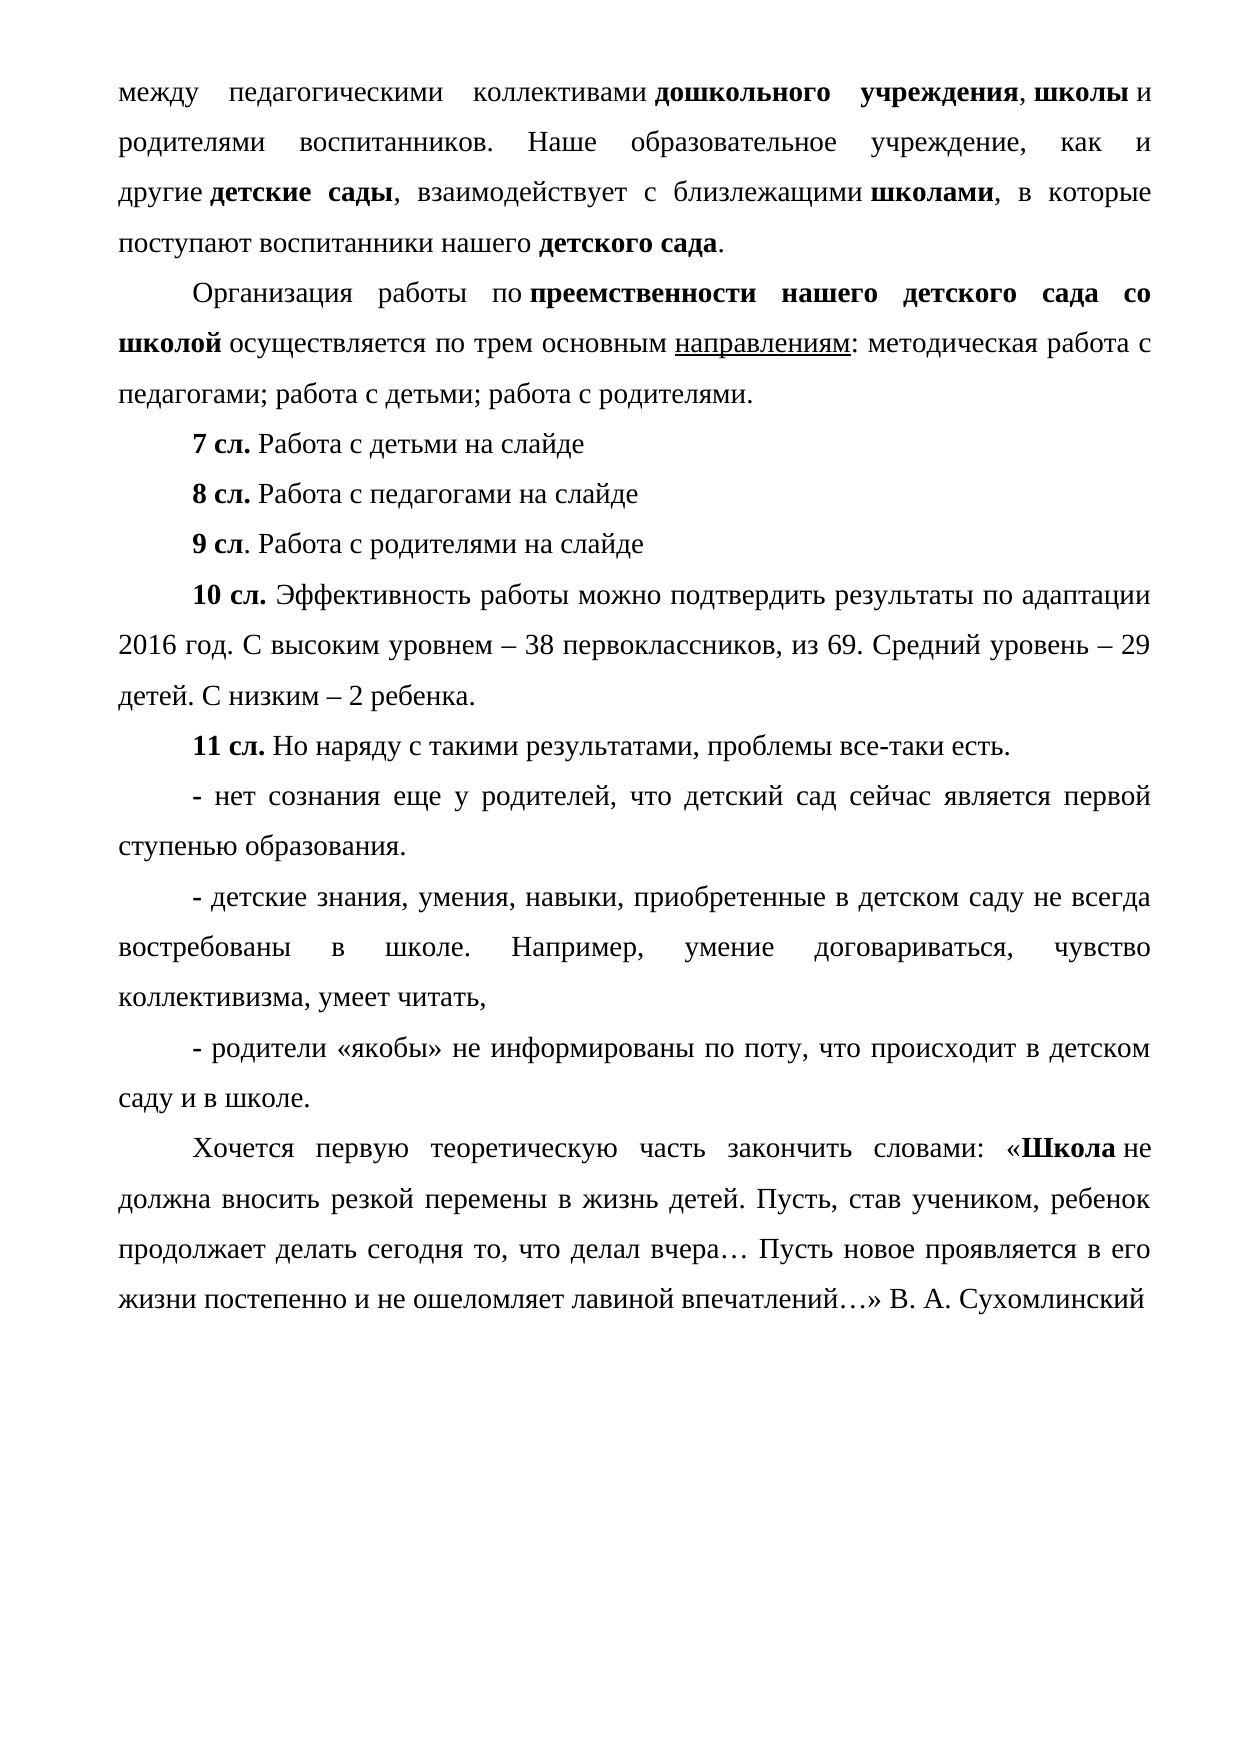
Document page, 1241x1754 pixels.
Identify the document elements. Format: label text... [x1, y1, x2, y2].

text - родители «якобы» не информированы по поту, что происходит в детском саду и в школе. [118, 1030, 1152, 1114]
text 8 сл. Работа с педагогами на слайде [118, 476, 1152, 510]
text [118, 74, 1152, 258]
text 7 сл. Работа с детьми на слайде [118, 426, 1152, 459]
text - детские знания, умения, навыки, приобретенные в детском саду не всегда востребованы в школе. Например, умение договариваться, чувство коллективизма, умеет читать, [118, 879, 1152, 1013]
text 9 сл. Работа с родителями на слайде [118, 527, 1152, 560]
text - нет сознания еще у родителей, что детский сад сейчас является первой ступенью образования. [118, 778, 1152, 862]
text 10 сл. Эффективность работы можно подтвердить результаты по адаптации 2016 год. С высоким уровнем – 38 первоклассников, из 69. Средний уровень – 29 детей. С низким – 2 ребенка. [118, 577, 1152, 711]
text 11 сл. Но наряду с такими результатами, проблемы все-таки есть. [118, 728, 1152, 761]
text Хочется первую теоретическую часть закончить словами: «Школа не должна вносить резкой перемены в жизнь детей. Пусть, став учеником, ребенок продолжает делать сегодня то, что делал вчера… Пусть новое проявляется в его жизни постепенно и не ошеломляет лавиной впечатлений…» В. А. Сухомлинский [118, 1130, 1152, 1315]
text Организация работы по преемственности нашего детского сада со школой осуществляется по трем основным направлениям: методическая работа с педагогами; работа с детьми; работа с родителями. [118, 275, 1152, 409]
